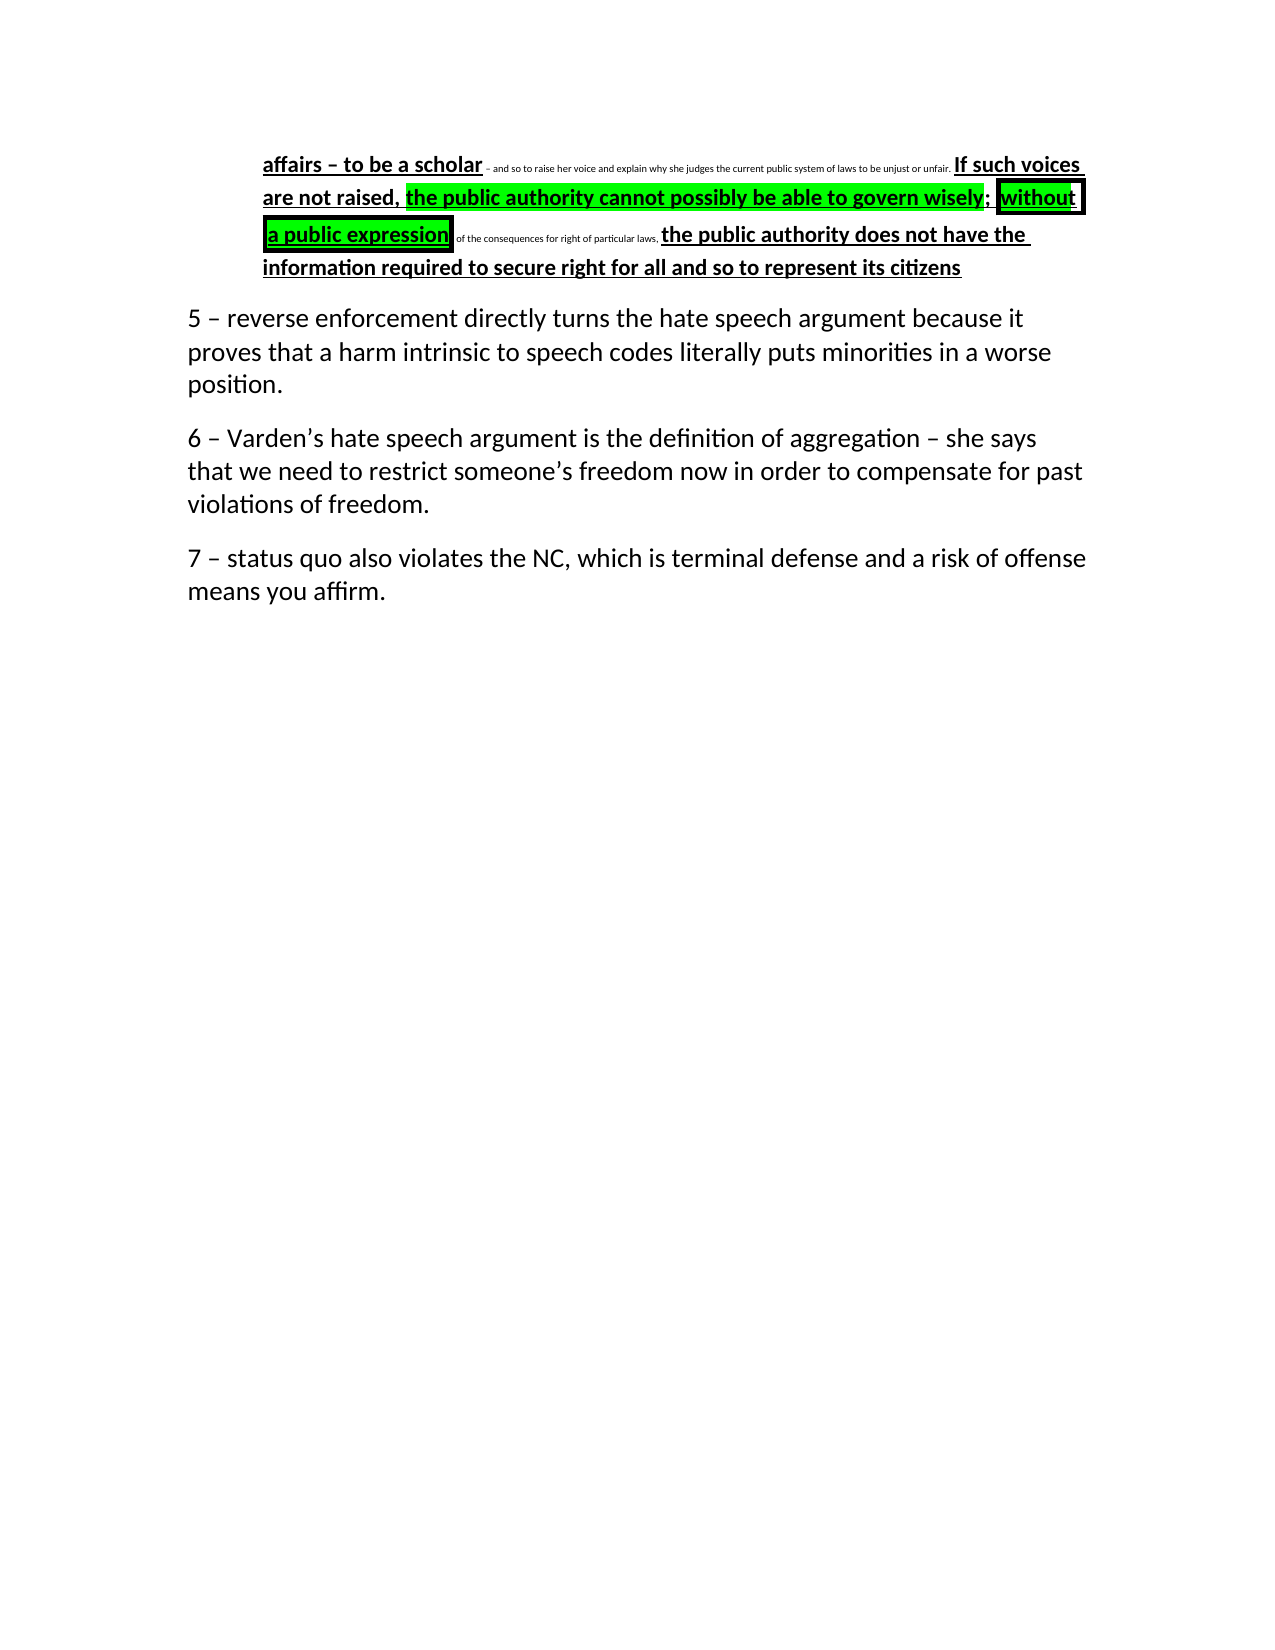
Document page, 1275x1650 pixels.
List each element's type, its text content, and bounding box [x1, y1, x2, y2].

subtitle 6 – Varden’s hate speech argument is the definition of aggregation – she says that we need to restrict someone’s freedom now in order to compensate for past violations of freedom. [187, 422, 1087, 521]
subtitle 7 – status quo also violates the NC, which is terminal defense and a risk of offense means you affirm. [187, 541, 1087, 607]
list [262, 150, 1087, 281]
subtitle 5 – reverse enforcement directly turns the hate speech argument because it proves that a harm intrinsic to speech codes literally puts minorities in a worse position. [187, 302, 1087, 401]
